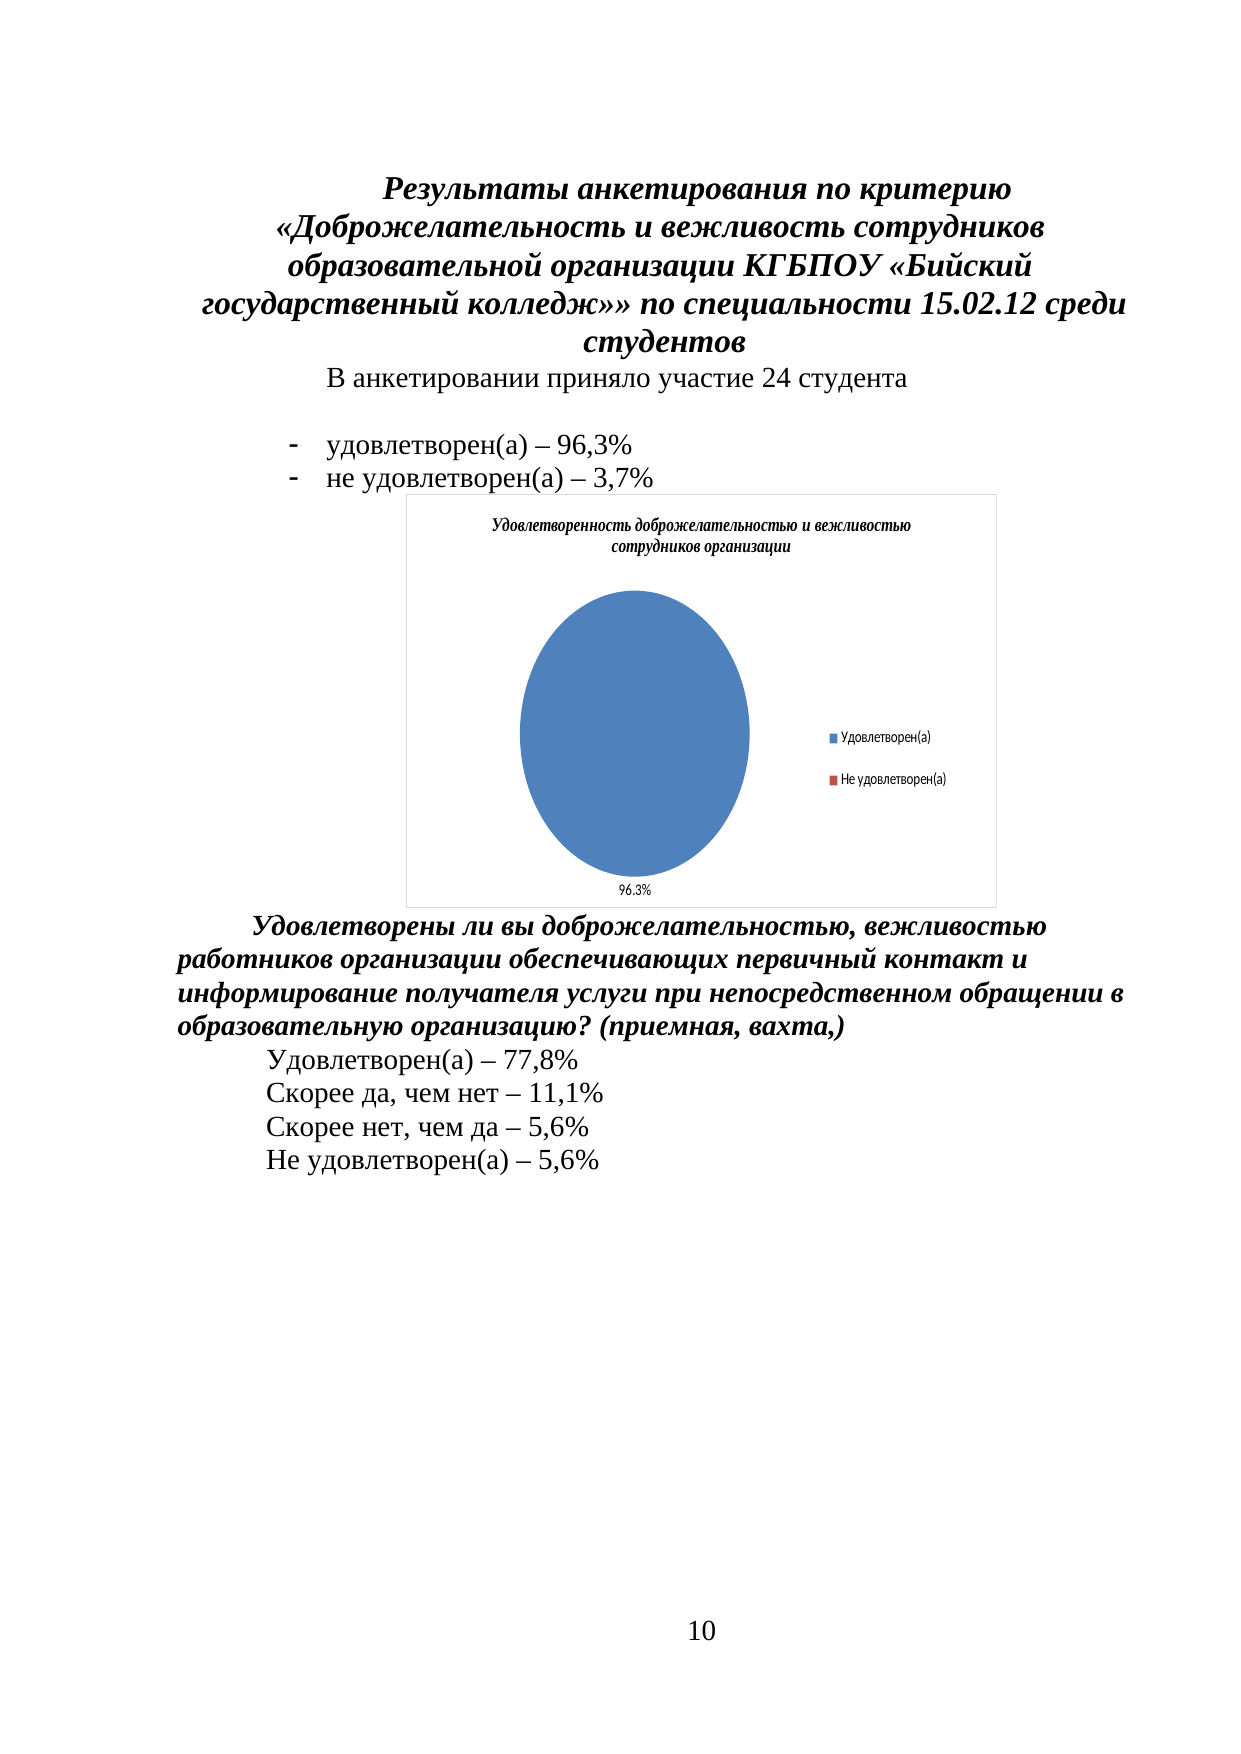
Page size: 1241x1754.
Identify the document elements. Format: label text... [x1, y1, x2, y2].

text Скорее да, чем нет – 11,1% [177, 1075, 1152, 1109]
list В анкетировании приняло участие 24 студента [326, 360, 1152, 393]
subtitle Результаты анкетирования по критерию «Доброжелательность и вежливость сотрудников образовательной организации КГБПОУ «Бийский государственный колледж»» по специальности 15.02.12 среди студентов [177, 168, 1152, 360]
list не удовлетворен(а) – 3,7% [288, 461, 1152, 494]
text Не удовлетворен(а) – 5,6% [177, 1142, 1152, 1176]
text Удовлетворен(а) – 77,8% [177, 1042, 1152, 1075]
text Скорее нет, чем да – 5,6% [177, 1109, 1152, 1142]
list удовлетворен(а) – 96,3% [288, 427, 1152, 461]
text Удовлетворены ли вы доброжелательностью, вежливостью работников организации обеспечивающих первичный контакт и информирование получателя услуги при непосредственном обращении в образовательную организацию? (приемная, вахта,) [177, 908, 1152, 1042]
